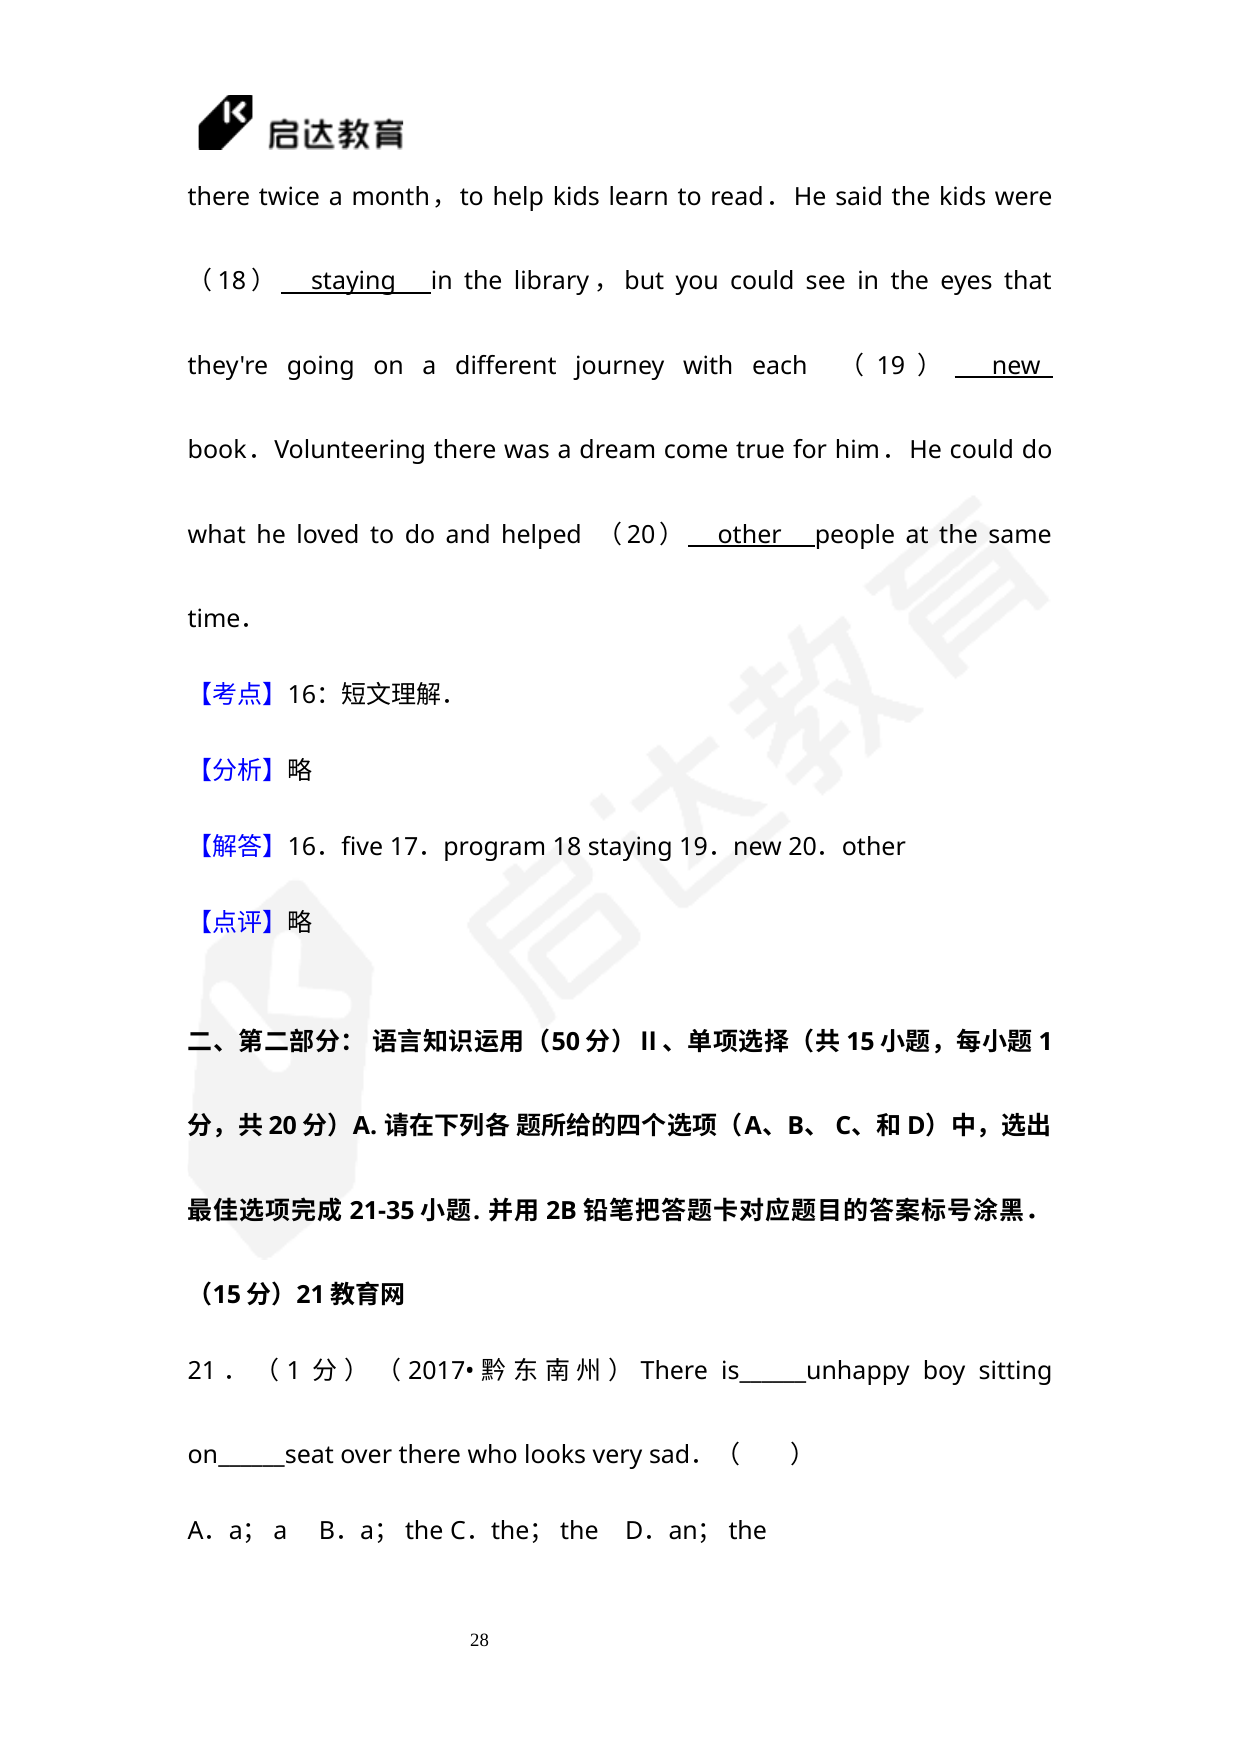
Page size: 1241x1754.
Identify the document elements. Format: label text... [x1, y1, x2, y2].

picture [198, 95, 404, 150]
text 【分析】略 [187, 736, 1053, 801]
text A．a； a B．a； the C．the； the D．an； the [187, 1496, 1053, 1561]
text 21．（1分）（2017•黔东南州）There is______unhappy boy sitting on______seat over there who looks very sad．（ ） [187, 1336, 1053, 1486]
text 【考点】16：短文理解．菁优网版权所有 [187, 660, 1053, 725]
text 二、第二部分： 语言知识运用（50分）Ⅱ、单项选择（共15小题，每小题1分，共20分）A. 请在下列各 题所给的四个选项（A、B、 C、和D）中，选出最佳选项完成21-35小题. 并用2B铅笔把答题卡对应题目的答案标号涂黑．（15分）21教育网 [187, 1007, 1053, 1325]
text 【解答】16．five 17．program 18 staying 19．new 20．other [187, 812, 1053, 877]
text 【点评】略 [187, 888, 1053, 953]
